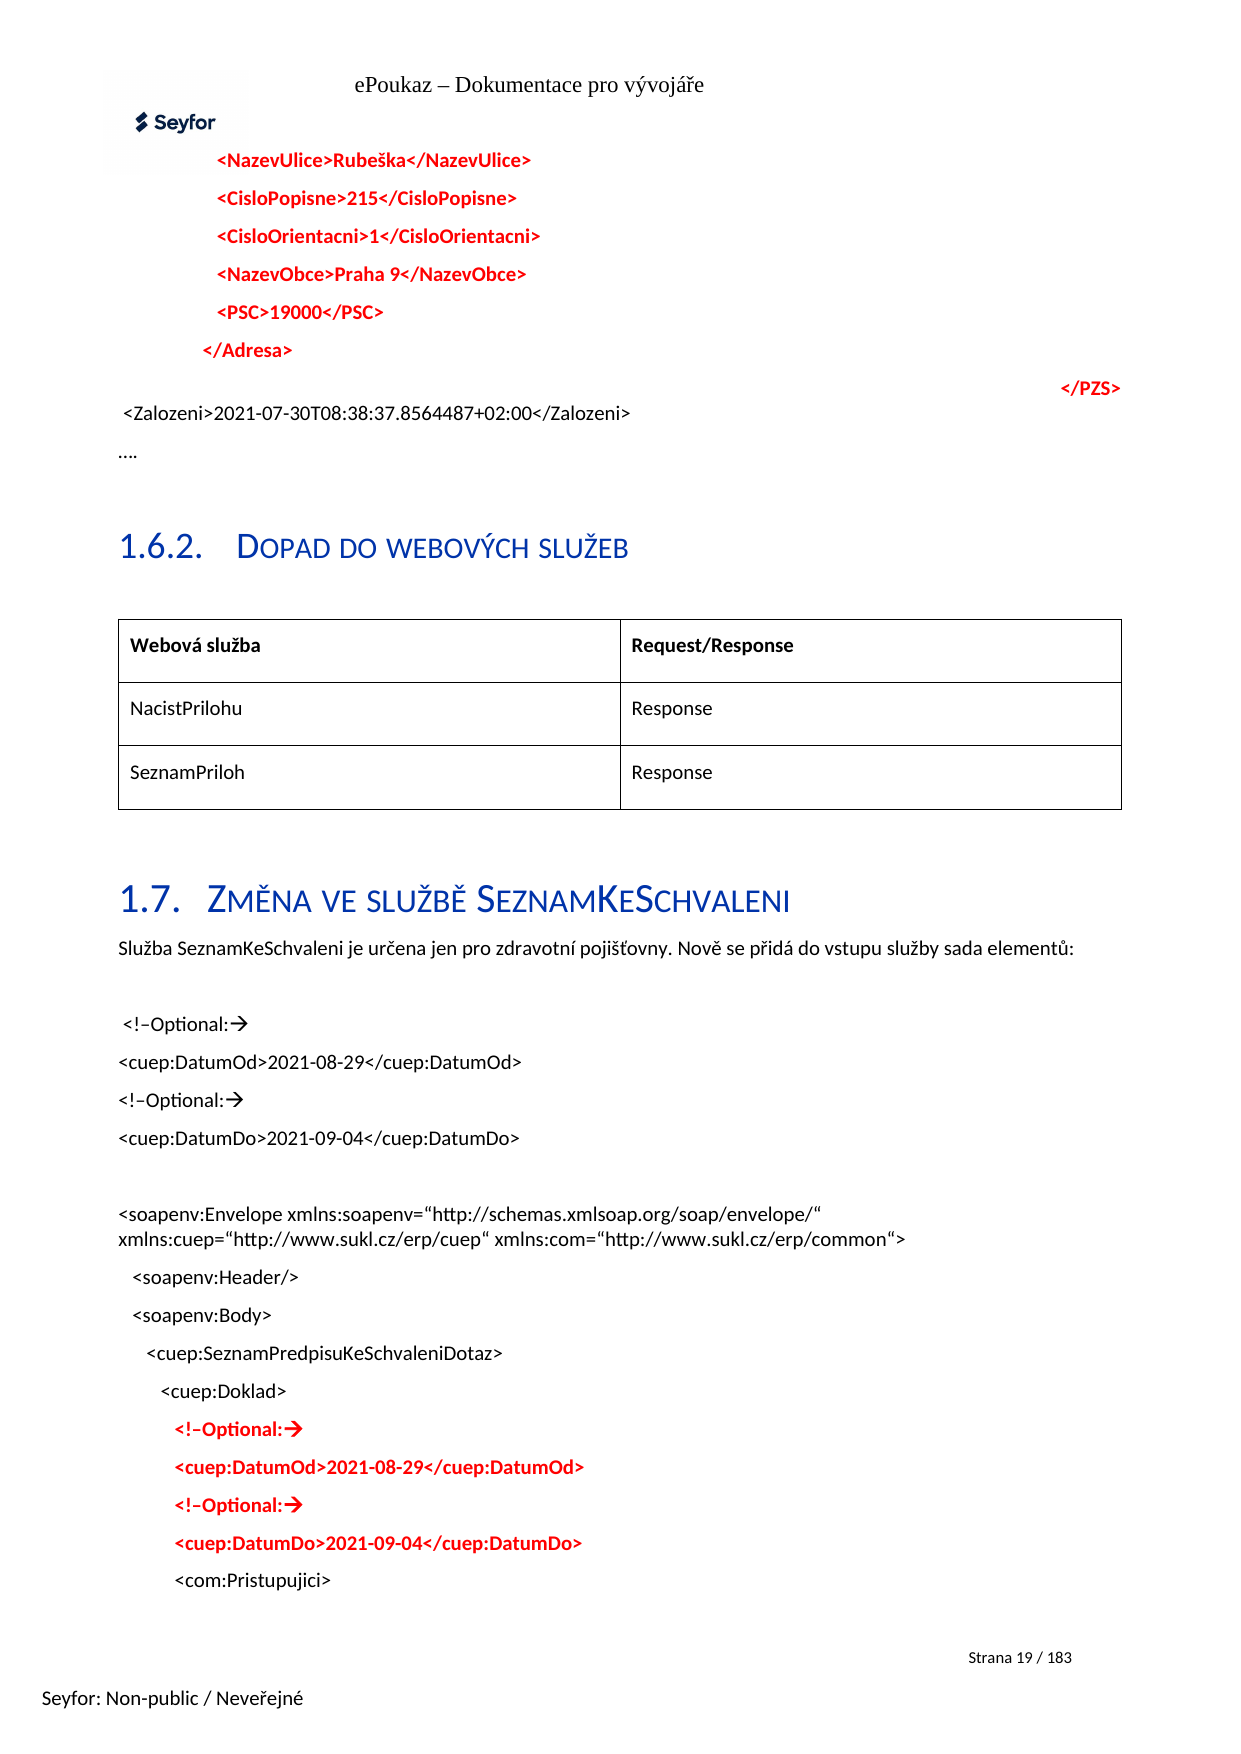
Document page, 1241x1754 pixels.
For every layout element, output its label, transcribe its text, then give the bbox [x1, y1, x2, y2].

text <com:Pristupujici> [118, 1568, 1122, 1593]
text <CisloPopisne>215</CisloPopisne> [118, 186, 1122, 211]
text <soapenv:Envelope xmlns:soapenv=“http://schemas.xmlsoap.org/soap/envelope/“ xmlns:cuep=“http://www.sukl.cz/erp/cuep“ xmlns:com=“http://www.sukl.cz/erp/common“> [118, 1201, 1122, 1252]
table_cell NacistPrilohu [119, 683, 620, 745]
table_cell Response [621, 683, 1121, 745]
text <NazevUlice>Rubeška</NazevUlice> [118, 148, 1122, 173]
text <!–Optional: [118, 1416, 1122, 1441]
text <cuep:Doklad> [118, 1378, 1122, 1403]
text </PZS> <Zalozeni>2021-07-30T08:38:37.8564487+02:00</Zalozeni> [118, 375, 1122, 426]
text …. [118, 438, 1122, 464]
text <soapenv:Header/> [118, 1264, 1122, 1290]
text <!–Optional: [118, 1087, 1122, 1113]
text <cuep:DatumDo>2021-09-04</cuep:DatumDo> [118, 1530, 1122, 1555]
text <cuep:DatumOd>2021-08-29</cuep:DatumOd> [118, 1049, 1122, 1075]
text <NazevObce>Praha 9</NazevObce> [118, 261, 1122, 287]
text <!–Optional: [118, 1492, 1122, 1517]
table_header Request/Response [621, 620, 1121, 682]
text <soapenv:Body> [118, 1302, 1122, 1328]
text </Adresa> [118, 337, 1122, 363]
text <!–Optional: [118, 1011, 1122, 1037]
table_cell Response [621, 746, 1121, 809]
text <cuep:DatumOd>2021-08-29</cuep:DatumOd> [118, 1454, 1122, 1479]
text <cuep:SeznamPredpisuKeSchvaleniDotaz> [118, 1340, 1122, 1366]
text <CisloOrientacni>1</CisloOrientacni> [118, 223, 1122, 249]
text Dopad do webových služeb [118, 522, 1122, 568]
table_header Webová služba [119, 620, 620, 682]
table_cell SeznamPriloh [119, 746, 620, 809]
text <cuep:DatumDo>2021-09-04</cuep:DatumDo> [118, 1125, 1122, 1151]
text Služba SeznamKeSchvaleni je určena jen pro zdravotní pojišťovny. Nově se přidá do vstupu služby sada elementů: [118, 936, 1122, 961]
text Změna ve službě SeznamKeSchvaleni [118, 872, 1122, 923]
picture [102, 70, 249, 175]
text <PSC>19000</PSC> [118, 299, 1122, 325]
